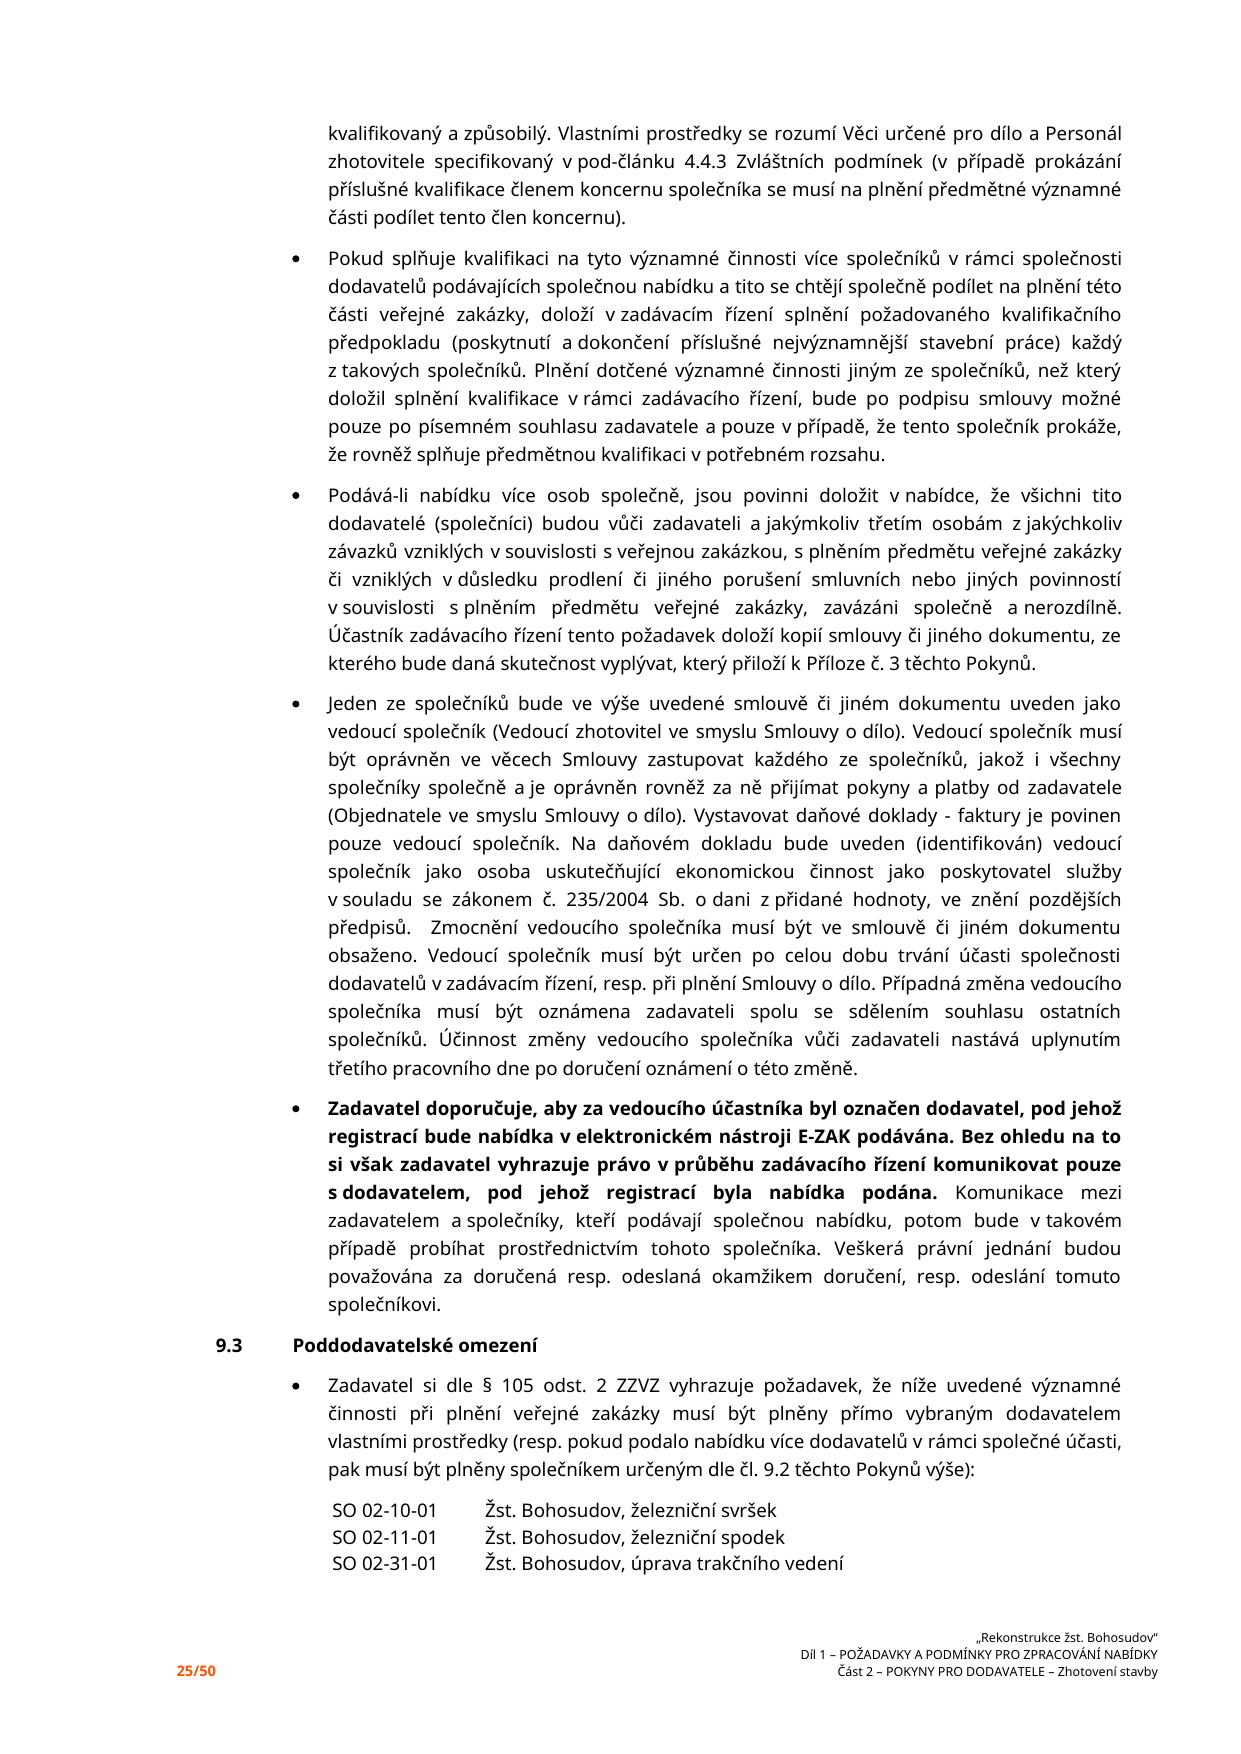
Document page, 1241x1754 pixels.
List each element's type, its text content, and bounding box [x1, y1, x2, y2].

table_header SO 02-10-01 [325, 1497, 478, 1524]
text Zadavatel si dle § 105 odst. 2 ZZVZ vyhrazuje požadavek, že níže uvedené významné činnosti při plnění veřejné zakázky musí být plněny přímo vybraným dodavatelem vlastními prostředky (resp. pokud podalo nabídku více dodavatelů v rámci společné účasti, pak musí být plněny společníkem určeným dle čl. 9.2 těchto Pokynů výše): [292, 1372, 1122, 1482]
text Poddodavatelské omezení [216, 1332, 1122, 1357]
table_cell SO 02-11-01 [325, 1524, 478, 1550]
text Zadavatel doporučuje, aby za vedoucího účastníka byl označen dodavatel, pod jehož registrací bude nabídka v elektronickém nástroji E-ZAK podávána. Bez ohledu na to si však zadavatel vyhrazuje právo v průběhu zadávacího řízení komunikovat pouze s dodavatelem, pod jehož registrací byla nabídka podána. Komunikace mezi zadavatelem a společníky, kteří podávají společnou nabídku, potom bude v takovém případě probíhat prostřednictvím tohoto společníka. Veškerá právní jednání budou považována za doručená resp. odeslaná okamžikem doručení, resp. odeslání tomuto společníkovi. [292, 1095, 1122, 1317]
table_cell SO 02-31-01 [325, 1550, 478, 1577]
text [292, 121, 1122, 230]
table_cell Žst. Bohosudov, úprava trakčního vedení [478, 1550, 915, 1577]
text Jeden ze společníků bude ve výše uvedené smlouvě či jiném dokumentu uveden jako vedoucí společník (Vedoucí zhotovitel ve smyslu Smlouvy o dílo). Vedoucí společník musí být oprávněn ve věcech Smlouvy zastupovat každého ze společníků, jakož i všechny společníky společně a je oprávněn rovněž za ně přijímat pokyny a platby od zadavatele (Objednatele ve smyslu Smlouvy o dílo). Vystavovat daňové doklady - faktury je povinen pouze vedoucí společník. Na daňovém dokladu bude uveden (identifikován) vedoucí společník jako osoba uskutečňující ekonomickou činnost jako poskytovatel služby v souladu se zákonem č. 235/2004 Sb. o dani z přidané hodnoty, ve znění pozdějších předpisů. Zmocnění vedoucího společníka musí být ve smlouvě či jiném dokumentu obsaženo. Vedoucí společník musí být určen po celou dobu trvání účasti společnosti dodavatelů v zadávacím řízení, resp. při plnění Smlouvy o dílo. Případná změna vedoucího společníka musí být oznámena zadavateli spolu se sdělením souhlasu ostatních společníků. Účinnost změny vedoucího společníka vůči zadavateli nastává uplynutím třetího pracovního dne po doručení oznámení o této změně. [292, 691, 1122, 1080]
table_header Žst. Bohosudov, železniční svršek [478, 1497, 915, 1524]
table_cell Žst. Bohosudov, železniční spodek [478, 1524, 915, 1550]
text Pokud splňuje kvalifikaci na tyto významné činnosti více společníků v rámci společnosti dodavatelů podávajících společnou nabídku a tito se chtějí společně podílet na plnění této části veřejné zakázky, doloží v zadávacím řízení splnění požadovaného kvalifikačního předpokladu (poskytnutí a dokončení příslušné nejvýznamnější stavební práce) každý z takových společníků. Plnění dotčené významné činnosti jiným ze společníků, než který doložil splnění kvalifikace v rámci zadávacího řízení, bude po podpisu smlouvy možné pouze po písemném souhlasu zadavatele a pouze v případě, že tento společník prokáže, že rovněž splňuje předmětnou kvalifikaci v potřebném rozsahu. [292, 245, 1122, 467]
text Podává-li nabídku více osob společně, jsou povinni doložit v nabídce, že všichni tito dodavatelé (společníci) budou vůči zadavateli a jakýmkoliv třetím osobám z jakýchkoliv závazků vzniklých v souvislosti s veřejnou zakázkou, s plněním předmětu veřejné zakázky či vzniklých v důsledku prodlení či jiného porušení smluvních nebo jiných povinností v souvislosti s plněním předmětu veřejné zakázky, zavázáni společně a nerozdílně. Účastník zadávacího řízení tento požadavek doloží kopií smlouvy či jiného dokumentu, ze kterého bude daná skutečnost vyplývat, který přiloží k Příloze č. 3 těchto Pokynů. [292, 482, 1122, 676]
